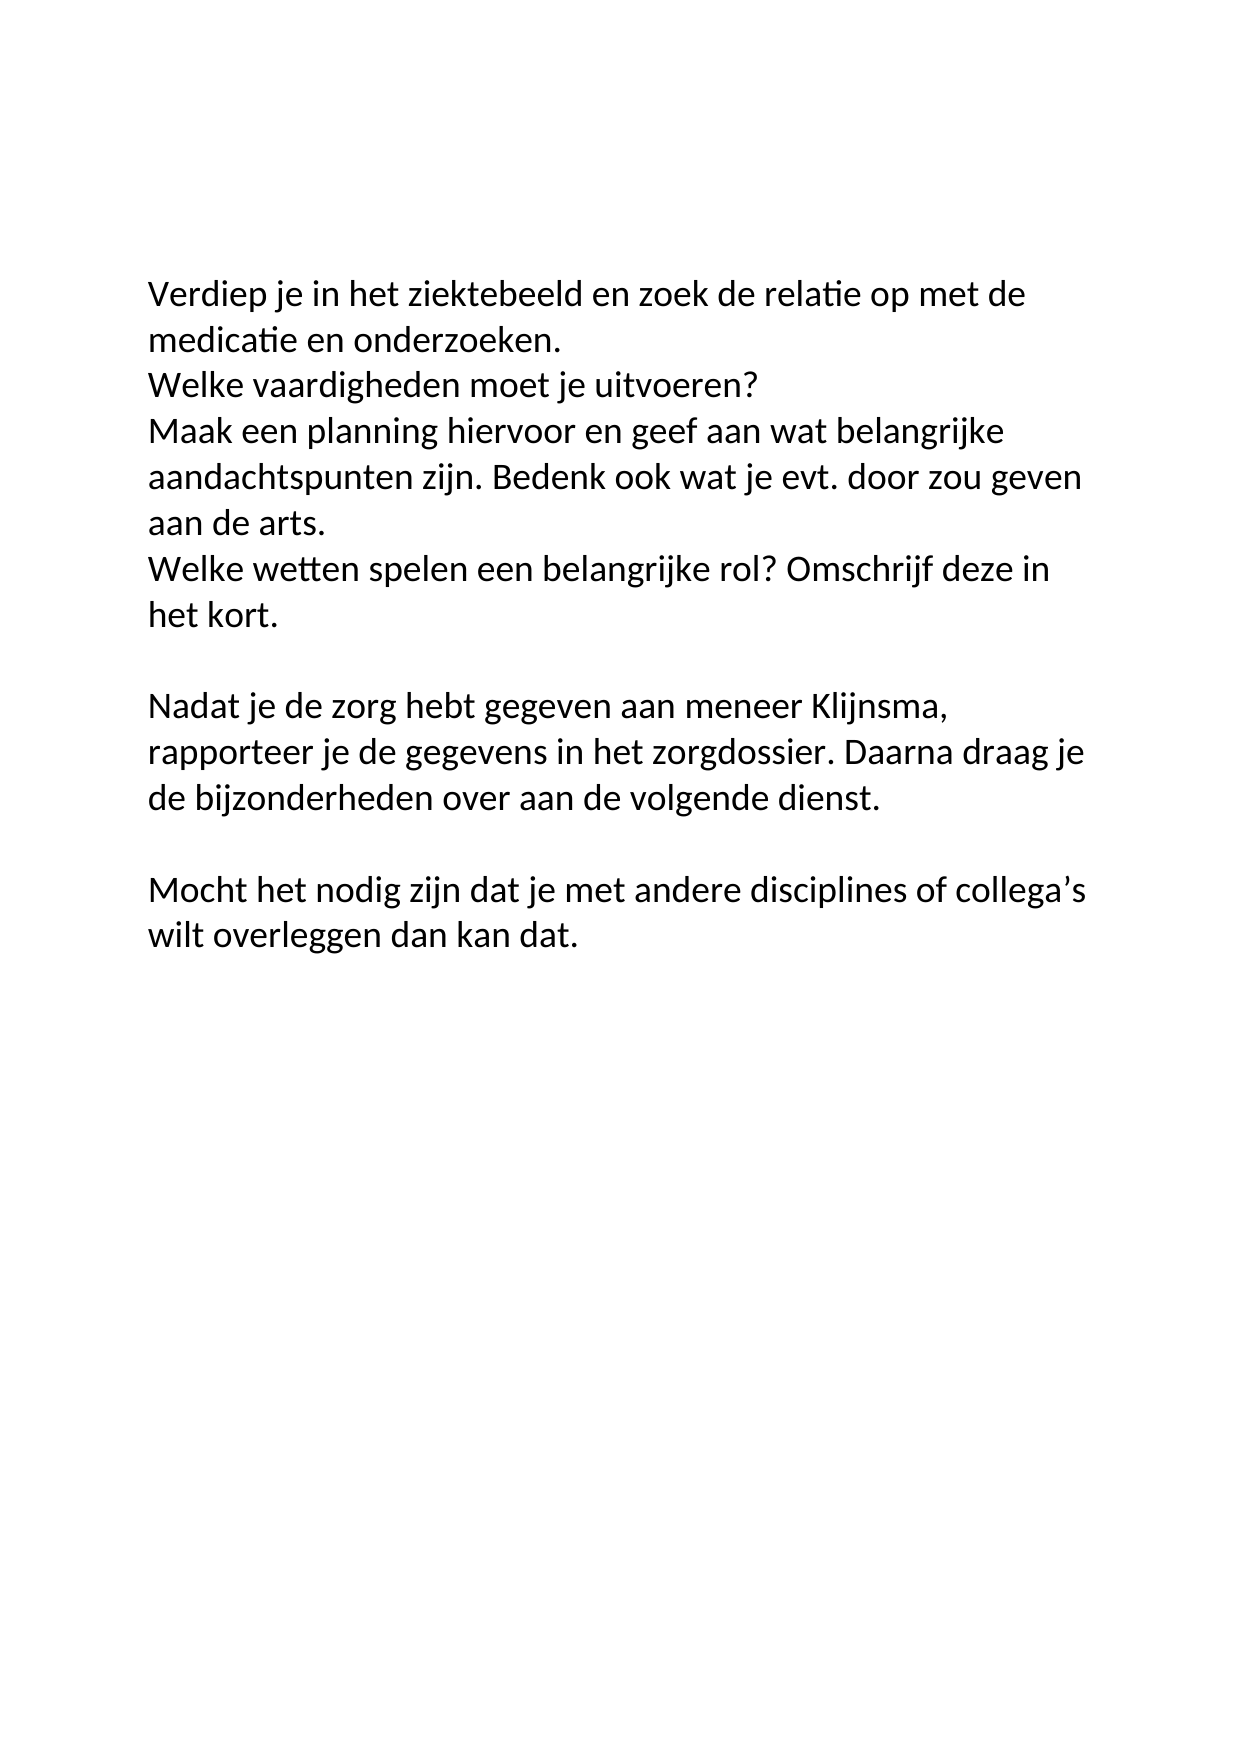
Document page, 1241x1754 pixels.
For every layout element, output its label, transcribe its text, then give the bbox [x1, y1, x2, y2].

text Maak een planning hiervoor en geef aan wat belangrijke aandachtspunten zijn. Bedenk ook wat je evt. door zou geven aan de arts. [148, 407, 1093, 545]
text Nadat je de zorg hebt gegeven aan meneer Klijnsma, rapporteer je de gegevens in het zorgdossier. Daarna draag je de bijzonderheden over aan de volgende dienst. [148, 682, 1093, 820]
text Verdiep je in het ziektebeeld en zoek de relatie op met de medicatie en onderzoeken. [148, 270, 1093, 361]
text Mocht het nodig zijn dat je met andere disciplines of collega’s wilt overleggen dan kan dat. [148, 866, 1093, 957]
text Welke vaardigheden moet je uitvoeren? [148, 361, 1093, 407]
text Welke wetten spelen een belangrijke rol? Omschrijf deze in het kort. [148, 545, 1093, 636]
